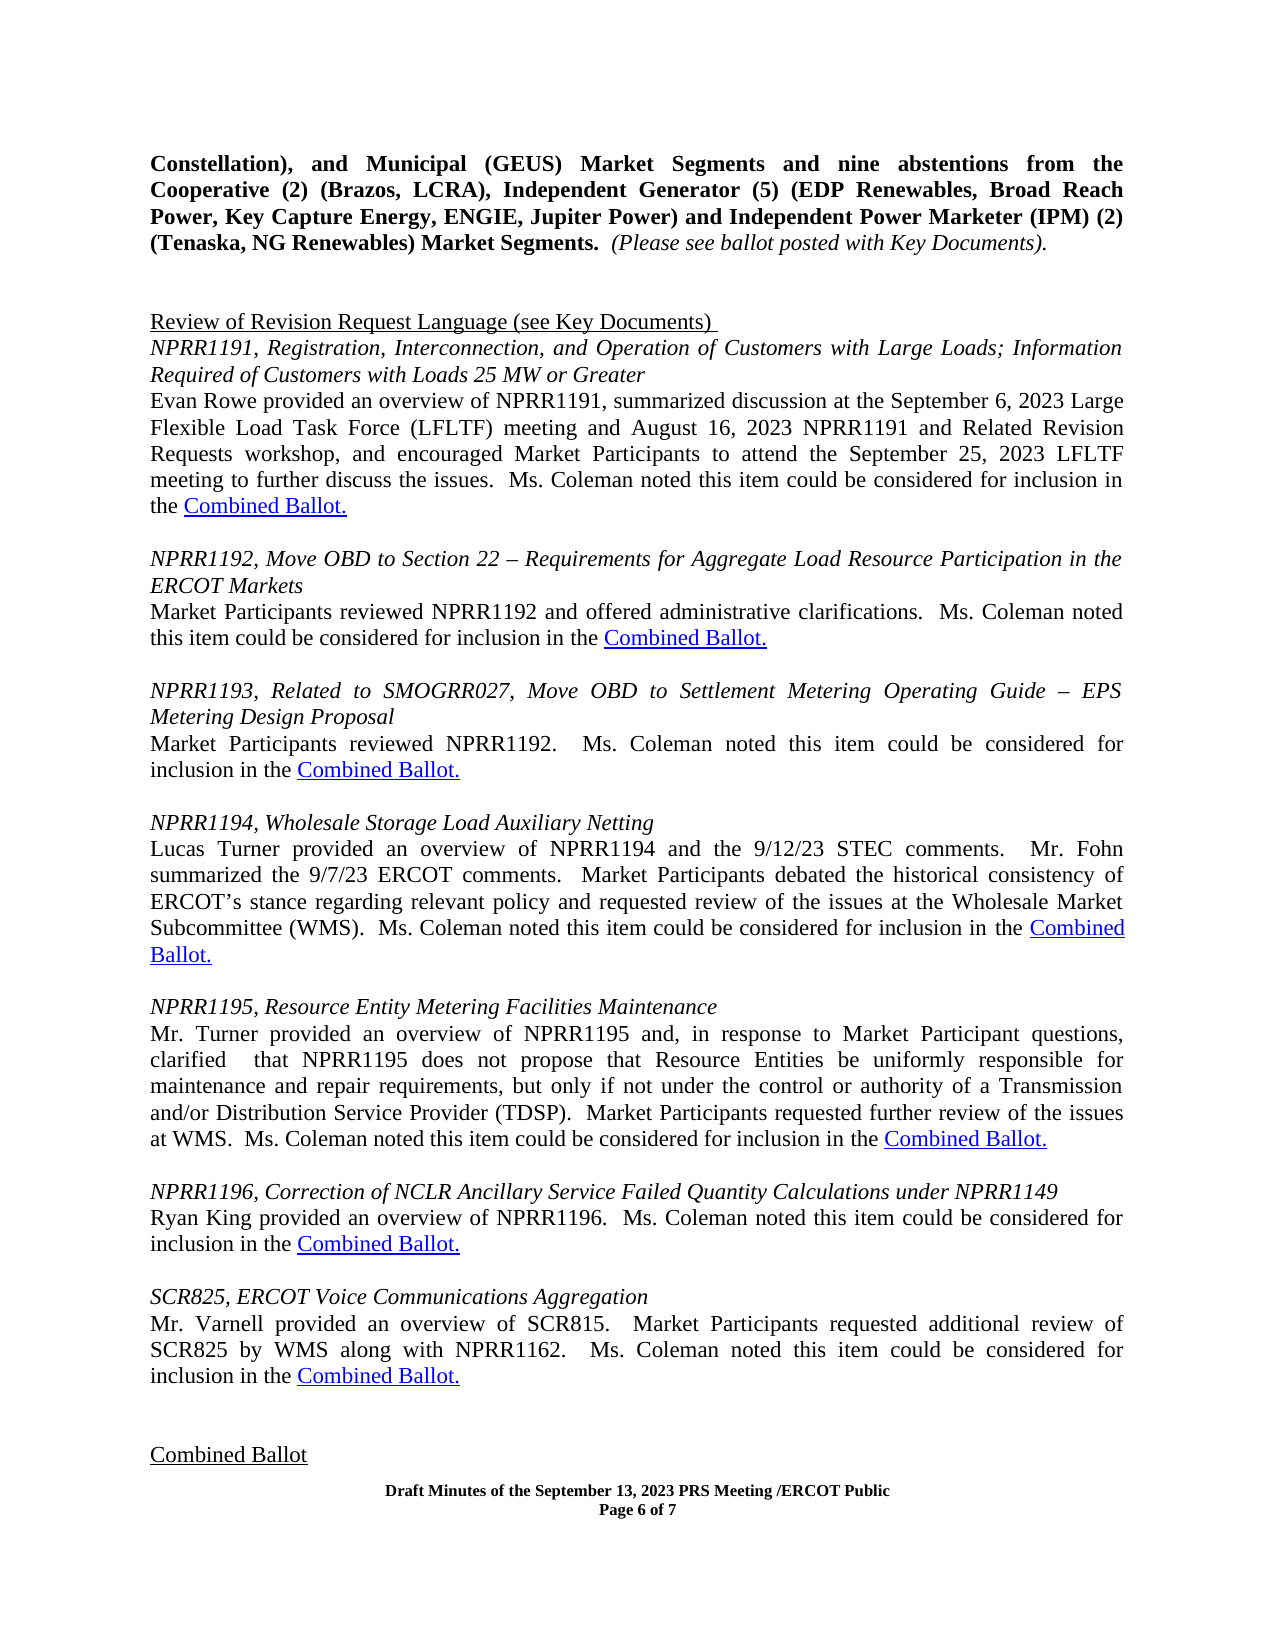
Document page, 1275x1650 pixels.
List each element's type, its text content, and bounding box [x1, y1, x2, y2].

text NPRR1191, Registration, Interconnection, and Operation of Customers with Large Loads; Information Required of Customers with Loads 25 MW or Greater [150, 334, 1125, 387]
text NPRR1192, Move OBD to Section 22 – Requirements for Aggregate Load Resource Participation in the ERCOT Markets [150, 545, 1125, 598]
text NPRR1194, Wholesale Storage Load Auxiliary Netting [150, 809, 1125, 835]
text NPRR1195, Resource Entity Metering Facilities Maintenance [150, 993, 1125, 1020]
text SCR825, ERCOT Voice Communications Aggregation [150, 1283, 1125, 1309]
text Mr. Turner provided an overview of NPRR1195 and, in response to Market Participant questions, clarified that NPRR1195 does not propose that Resource Entities be uniformly responsible for maintenance and repair requirements, but only if not under the control or authority of a Transmission and/or Distribution Service Provider (TDSP). Market Participants requested further review of the issues at WMS. Ms. Coleman noted this item could be considered for inclusion in the Combined Ballot. [150, 1020, 1125, 1151]
text Review of Revision Request Language (see Key Documents) [150, 308, 1125, 334]
text Lucas Turner provided an overview of NPRR1194 and the 9/12/23 STEC comments. Mr. Fohn summarized the 9/7/23 ERCOT comments. Market Participants debated the historical consistency of ERCOT’s stance regarding relevant policy and requested review of the issues at the Wholesale Market Subcommittee (WMS). Ms. Coleman noted this item could be considered for inclusion in the Combined Ballot. [150, 835, 1125, 967]
text NPRR1196, Correction of NCLR Ancillary Service Failed Quantity Calculations under NPRR1149 [150, 1178, 1125, 1204]
text Market Participants reviewed NPRR1192. Ms. Coleman noted this item could be considered for inclusion in the Combined Ballot. [150, 730, 1125, 782]
text Market Participants reviewed NPRR1192 and offered administrative clarifications. Ms. Coleman noted this item could be considered for inclusion in the Combined Ballot. [150, 598, 1125, 651]
text Ryan King provided an overview of NPRR1196. Ms. Coleman noted this item could be considered for inclusion in the Combined Ballot. [150, 1204, 1125, 1257]
text Combined Ballot [150, 1441, 1125, 1468]
text Evan Rowe provided an overview of NPRR1191, summarized discussion at the September 6, 2023 Large Flexible Load Task Force (LFLTF) meeting and August 16, 2023 NPRR1191 and Related Revision Requests workshop, and encouraged Market Participants to attend the September 25, 2023 LFLTF meeting to further discuss the issues. Ms. Coleman noted this item could be considered for inclusion in the Combined Ballot. [150, 387, 1125, 519]
text Mr. Varnell provided an overview of SCR815. Market Participants requested additional review of SCR825 by WMS along with NPRR1162. Ms. Coleman noted this item could be considered for inclusion in the Combined Ballot. [150, 1309, 1125, 1389]
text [150, 150, 1125, 255]
text NPRR1193, Related to SMOGRR027, Move OBD to Settlement Metering Operating Guide – EPS Metering Design Proposal [150, 677, 1125, 730]
